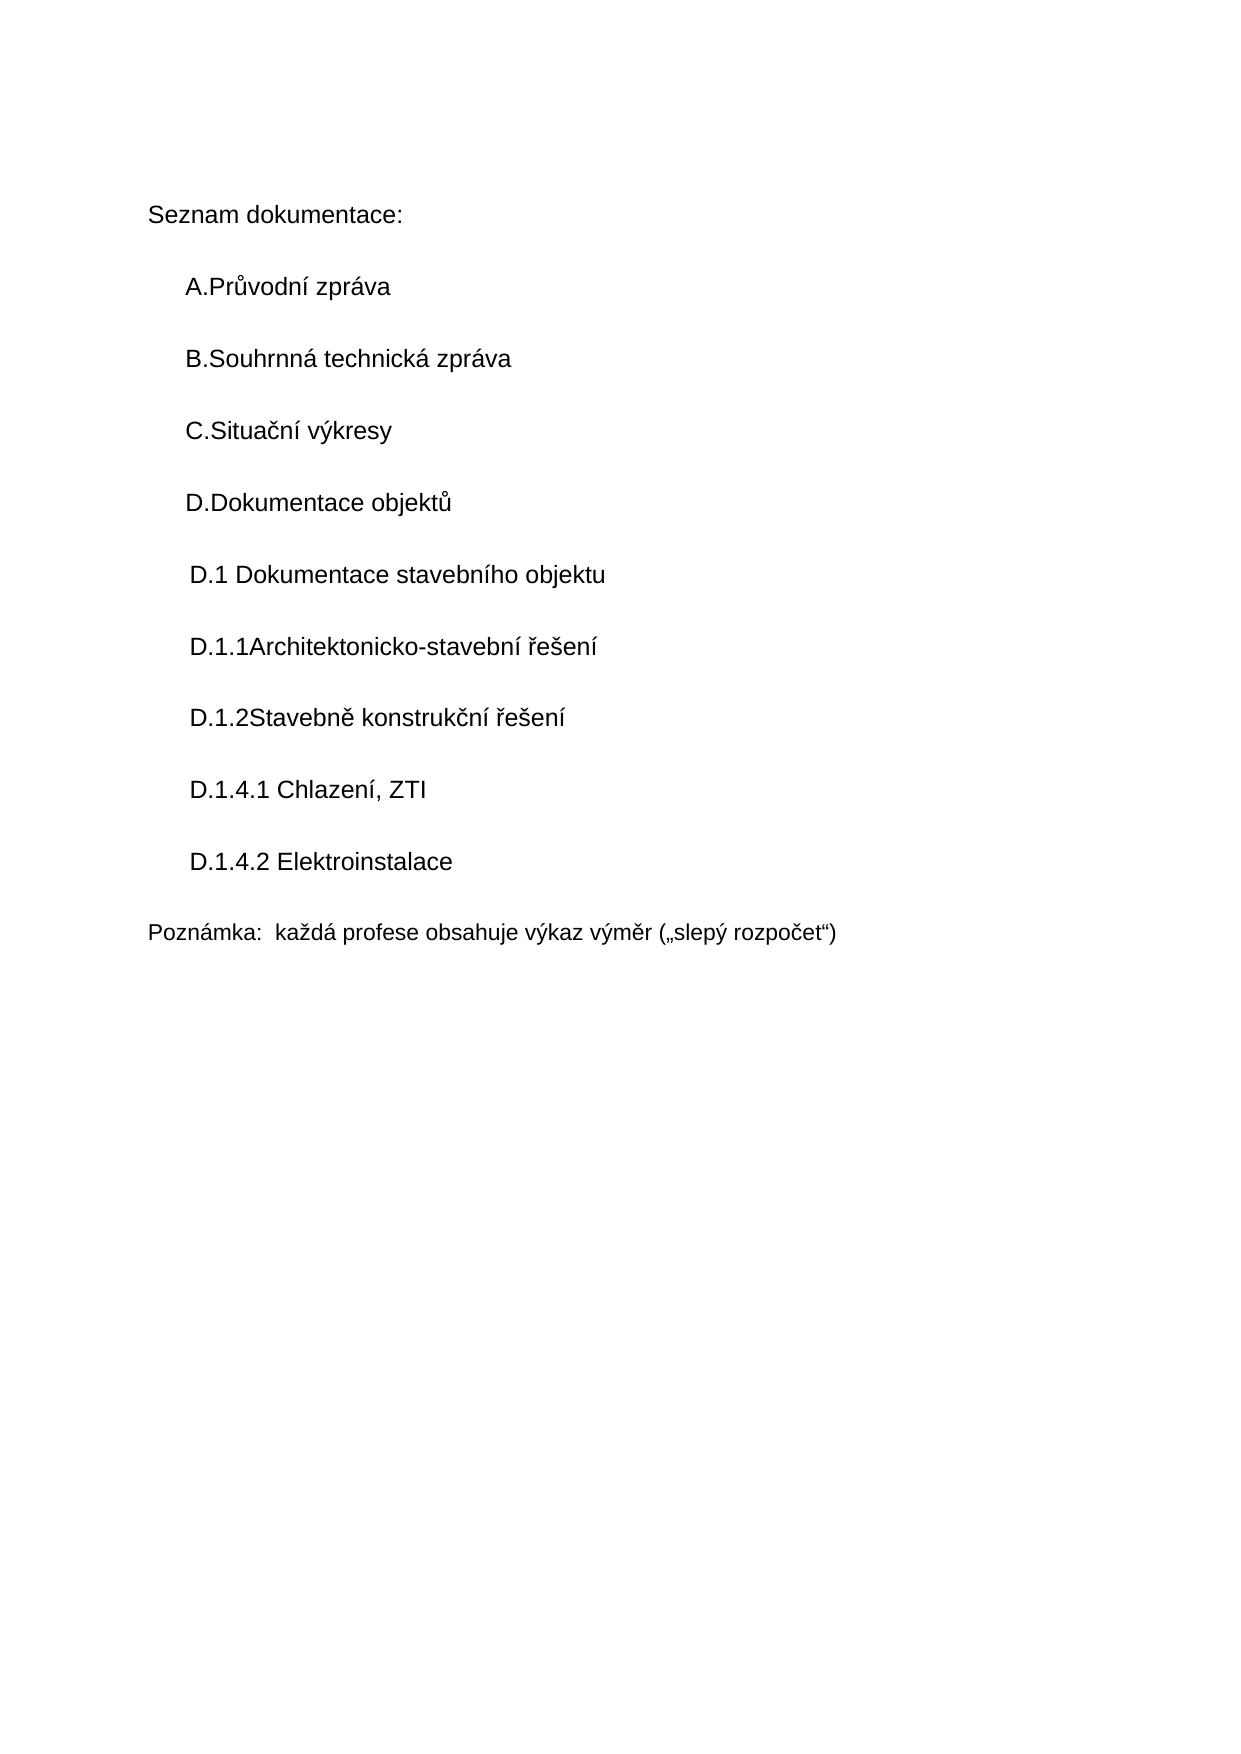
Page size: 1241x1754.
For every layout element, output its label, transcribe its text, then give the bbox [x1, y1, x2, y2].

text C.Situační výkresy [185, 416, 1093, 445]
text D.1 Dokumentace stavebního objektu [148, 560, 1093, 588]
text D.1.4.1 Chlazení, ZTI [148, 775, 1093, 804]
text D.1.1Architektonicko-stavební řešení [148, 632, 1093, 660]
text D.1.4.2 Elektroinstalace [148, 847, 1093, 876]
text A.Průvodní zpráva [185, 272, 1093, 301]
text D.Dokumentace objektů [185, 488, 1093, 517]
text B.Souhrnná technická zpráva [185, 344, 1093, 373]
text Poznámka: každá profese obsahuje výkaz výměr („slepý rozpočet“) [148, 919, 1093, 945]
text Seznam dokumentace: [148, 200, 1093, 229]
text D.1.2Stavebně konstrukční řešení [148, 703, 1093, 732]
